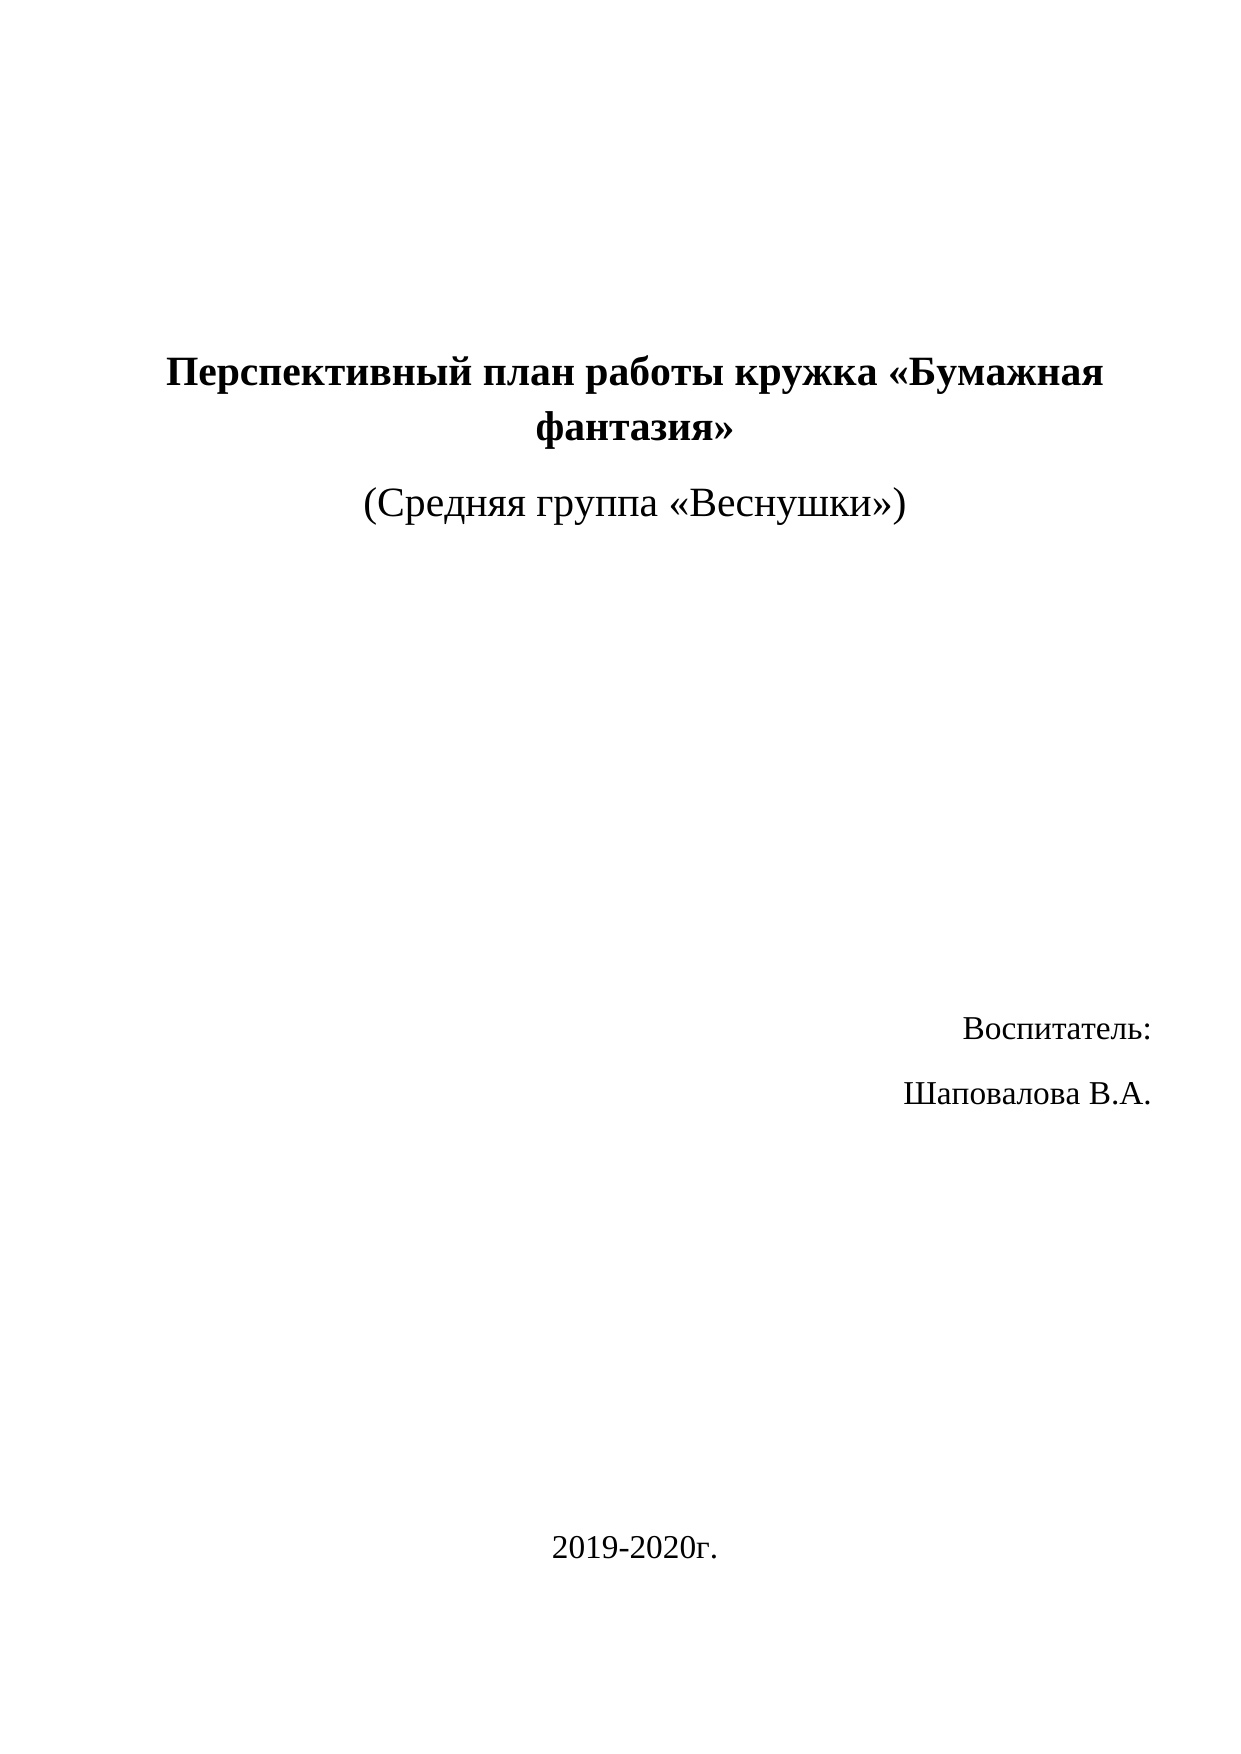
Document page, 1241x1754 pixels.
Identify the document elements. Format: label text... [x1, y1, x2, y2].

text Шаповалова В.А. [118, 1073, 1152, 1112]
text 2019-2020г. [118, 1528, 1152, 1566]
text (Средняя группа «Веснушки») [118, 477, 1152, 525]
text Перспективный план работы кружка «Бумажная фантазия» [118, 346, 1152, 449]
text Воспитатель: [118, 1008, 1152, 1047]
